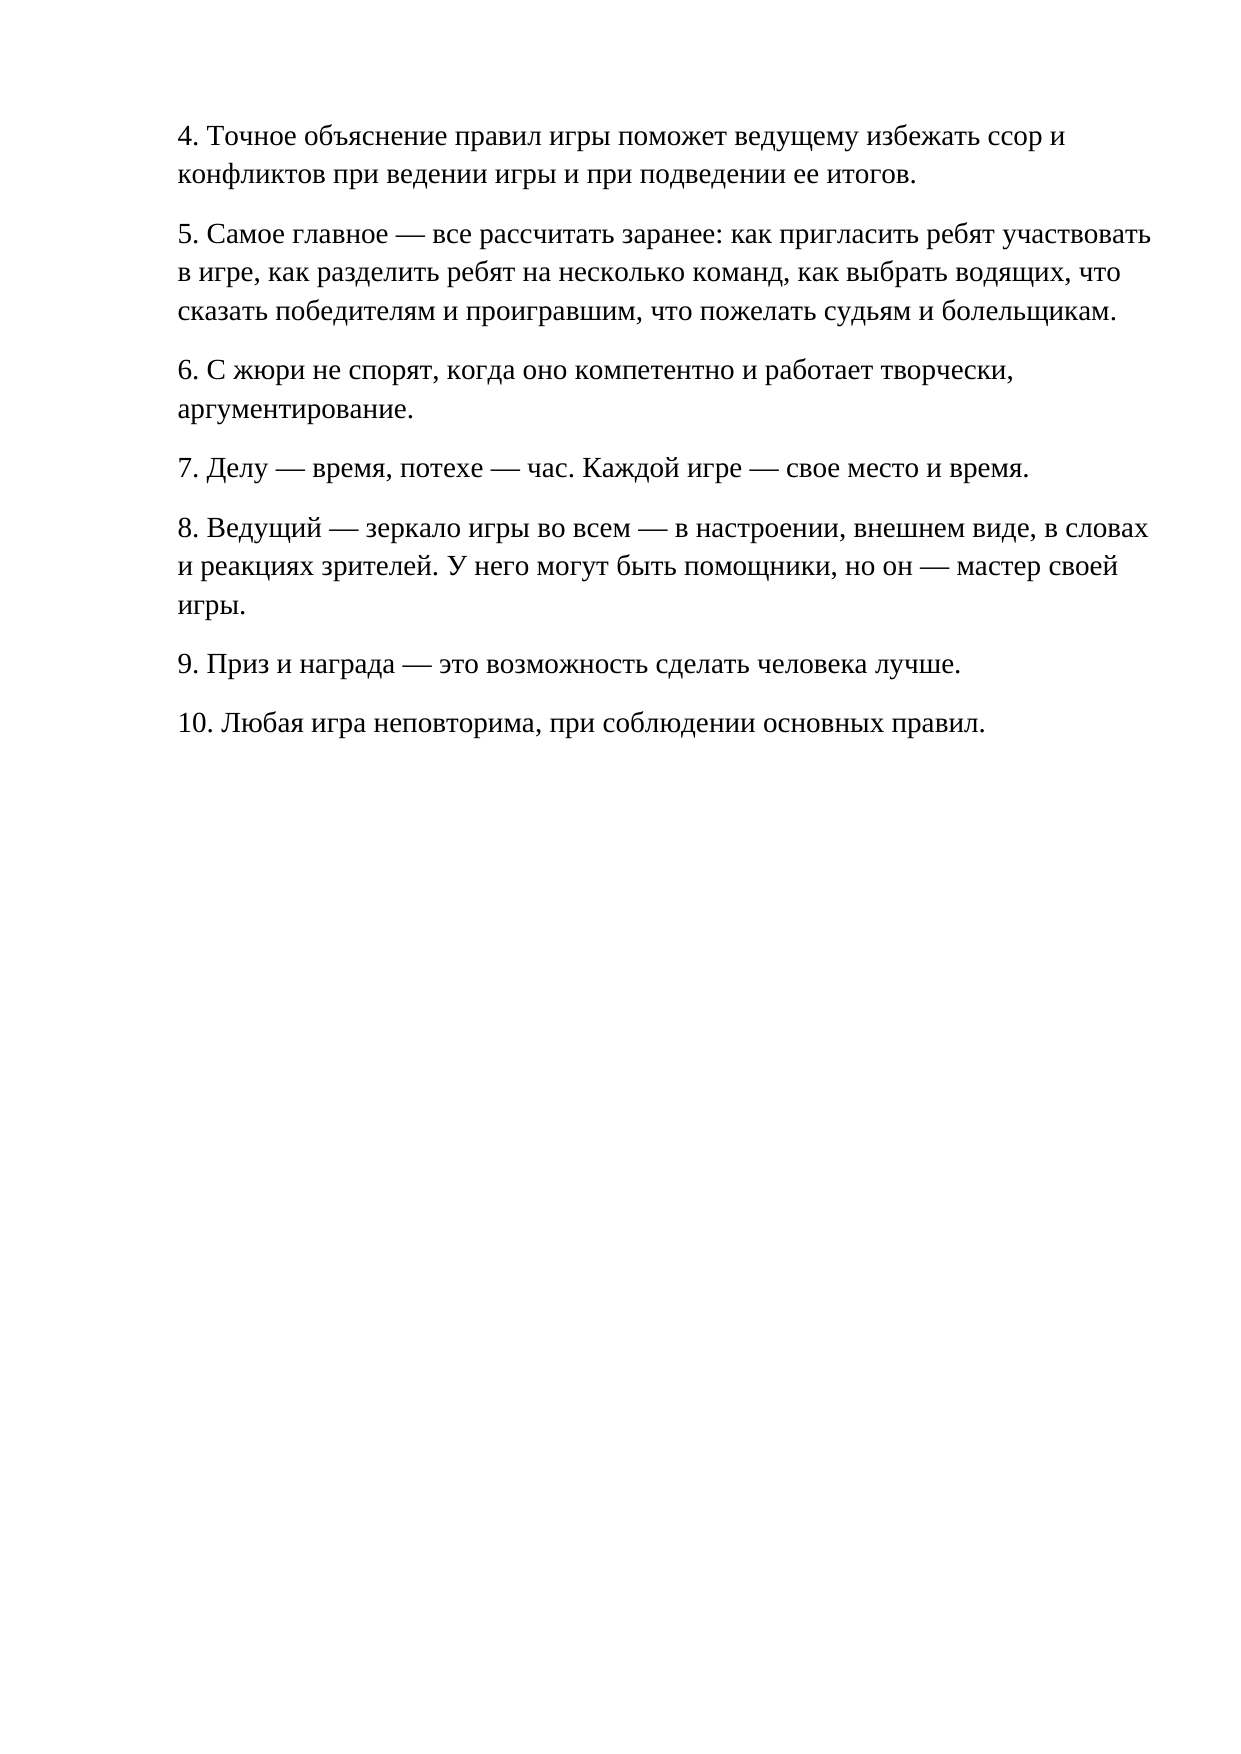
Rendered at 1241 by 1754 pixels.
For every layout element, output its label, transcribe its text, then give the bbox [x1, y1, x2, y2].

text 5. Самое главное — все рассчитать заранее: как пригласить ребят участвовать в игре, как разделить ребят на несколько команд, как выбрать водящих, что сказать победителям и проигравшим, что пожелать судьям и болельщикам. [177, 216, 1152, 327]
text 8. Ведущий — зеркало игры во всем — в настроении, внешнем виде, в словах и реакциях зрителей. У него могут быть помощники, но он — мастер своей игры. [177, 510, 1152, 620]
text 9. Приз и награда — это возможность сделать человека лучше. [177, 646, 1152, 680]
text 7. Делу — время, потехе — час. Каждой игре — свое место и время. [177, 450, 1152, 484]
text 10. Любая игра неповторима, при соблюдении основных правил. [177, 706, 1152, 739]
text 6. С жюри не спорят, когда оно компетентно и работает творчески, аргументирование. [177, 352, 1152, 424]
text 4. Точное объяснение правил игры поможет ведущему избежать ссор и конфликтов при ведении игры и при подведении ее итогов. [177, 118, 1152, 190]
